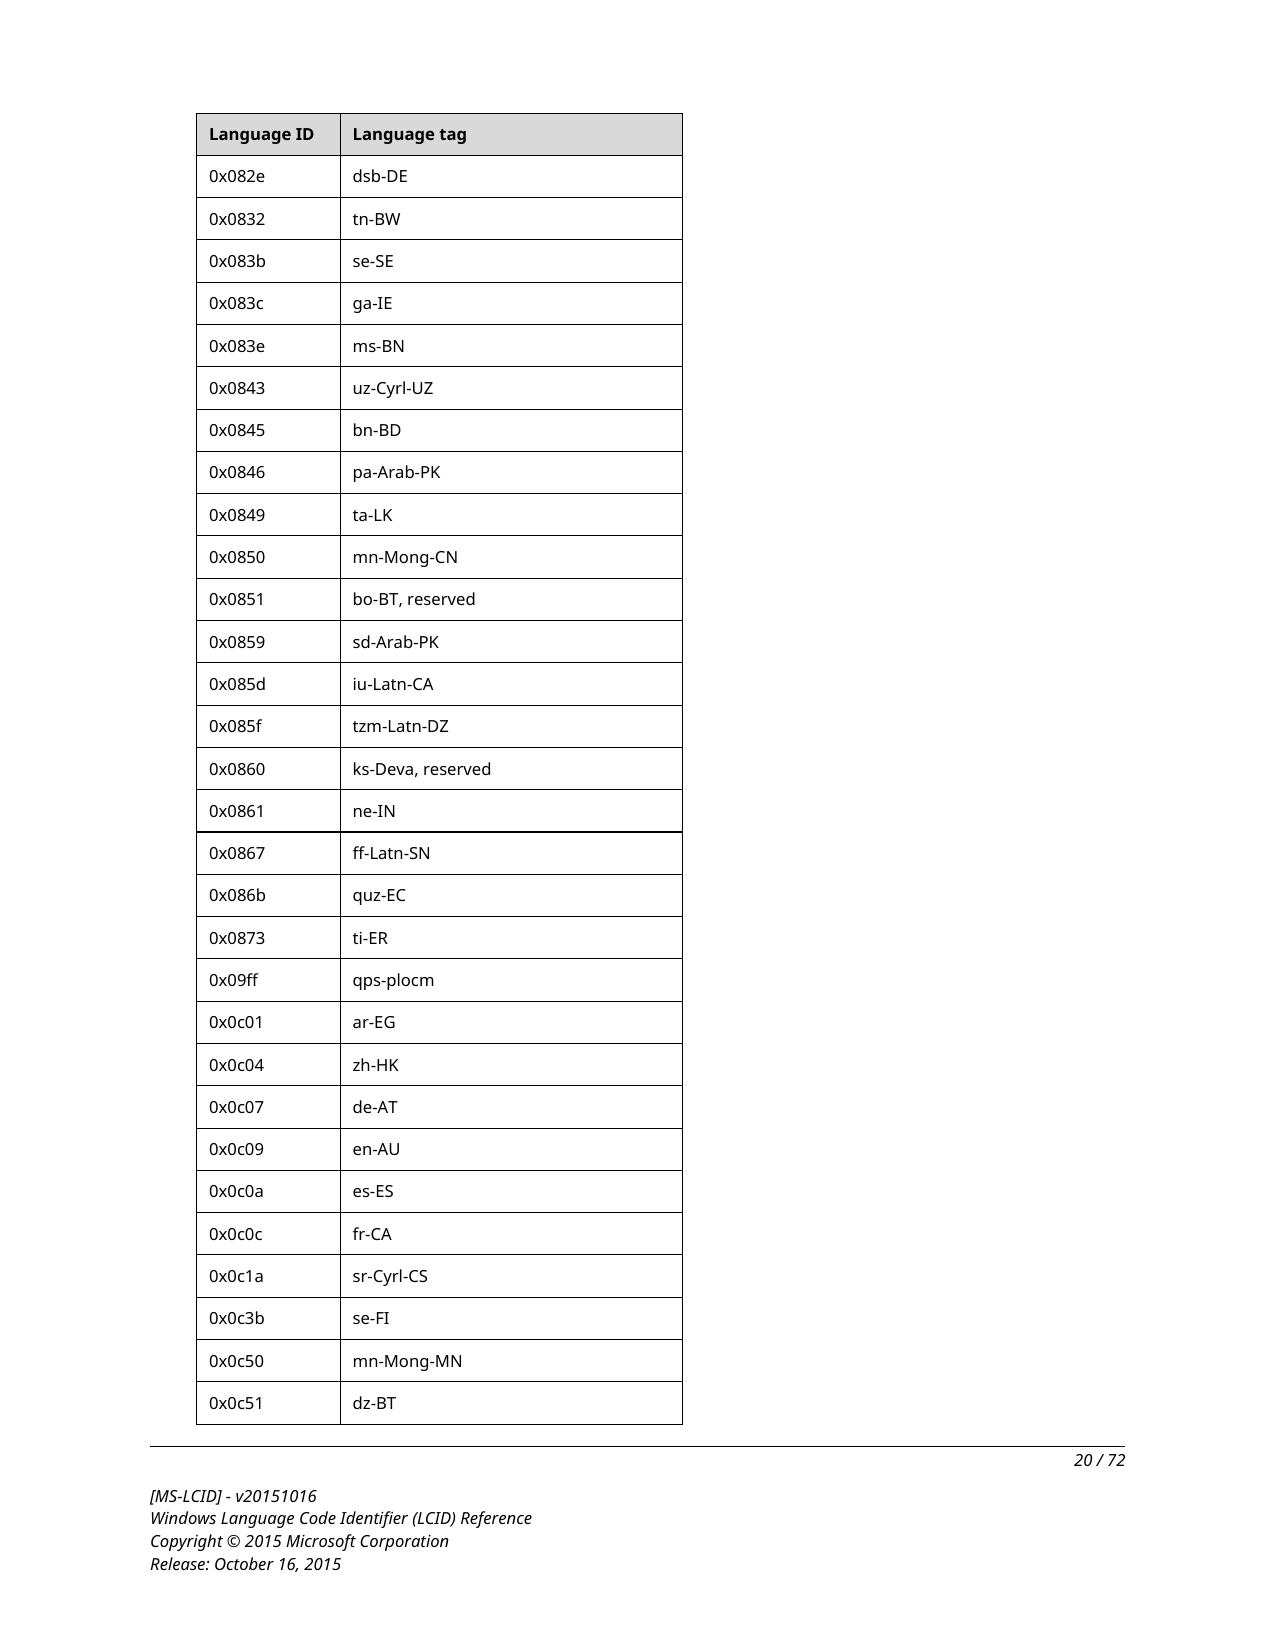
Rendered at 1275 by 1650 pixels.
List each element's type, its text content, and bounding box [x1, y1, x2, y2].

table_cell ff-Latn-SN [341, 833, 682, 874]
table_header Language ID [197, 114, 340, 155]
table_cell 0x0832 [197, 198, 340, 239]
table_cell ga-IE [341, 283, 682, 324]
table_cell ms-BN [341, 325, 682, 366]
table_cell 0x083b [197, 240, 340, 282]
table_cell en-AU [341, 1129, 682, 1170]
table_cell dsb-DE [341, 156, 682, 197]
table_cell 0x0846 [197, 452, 340, 493]
table_cell pa-Arab-PK [341, 452, 682, 493]
table_cell bo-BT, reserved [341, 579, 682, 620]
table_cell 0x0c51 [197, 1382, 340, 1423]
table_cell 0x086b [197, 875, 340, 916]
table_cell dz-BT [341, 1382, 682, 1423]
table_cell mn-Mong-MN [341, 1340, 682, 1381]
table_cell bn-BD [341, 410, 682, 451]
table_cell ta-LK [341, 494, 682, 535]
table_cell 0x0850 [197, 536, 340, 578]
table_cell 0x0851 [197, 579, 340, 620]
table_cell iu-Latn-CA [341, 663, 682, 704]
table_cell 0x0c01 [197, 1002, 340, 1043]
table_cell 0x0c0a [197, 1171, 340, 1212]
table_cell 0x09ff [197, 959, 340, 1001]
table_cell uz-Cyrl-UZ [341, 367, 682, 408]
table_cell 0x0c09 [197, 1129, 340, 1170]
table_cell mn-Mong-CN [341, 536, 682, 578]
table_cell 0x085f [197, 706, 340, 747]
table_cell es-ES [341, 1171, 682, 1212]
table_cell se-SE [341, 240, 682, 282]
table_cell 0x0c50 [197, 1340, 340, 1381]
table_cell sd-Arab-PK [341, 621, 682, 662]
table_header Language tag [341, 114, 682, 155]
table_cell 0x0c3b [197, 1298, 340, 1339]
table_cell 0x0843 [197, 367, 340, 408]
table_cell 0x0845 [197, 410, 340, 451]
table_cell 0x0859 [197, 621, 340, 662]
table_cell tn-BW [341, 198, 682, 239]
table_cell 0x0c04 [197, 1044, 340, 1085]
table_cell se-FI [341, 1298, 682, 1339]
table_cell 0x0860 [197, 748, 340, 789]
table_cell 0x0849 [197, 494, 340, 535]
table_cell 0x0c0c [197, 1213, 340, 1254]
table_cell qps-plocm [341, 959, 682, 1001]
table_cell tzm-Latn-DZ [341, 706, 682, 747]
table_cell 0x082e [197, 156, 340, 197]
table_cell ne-IN [341, 790, 682, 831]
table_cell ks-Deva, reserved [341, 748, 682, 789]
table_cell ti-ER [341, 917, 682, 958]
table_cell ar-EG [341, 1002, 682, 1043]
table_cell 0x083c [197, 283, 340, 324]
table_cell 0x0867 [197, 833, 340, 874]
table_cell zh-HK [341, 1044, 682, 1085]
table_cell 0x0873 [197, 917, 340, 958]
table_cell 0x0c07 [197, 1086, 340, 1127]
table_cell 0x085d [197, 663, 340, 704]
table_cell de-AT [341, 1086, 682, 1127]
table_cell 0x0c1a [197, 1255, 340, 1297]
table_cell sr-Cyrl-CS [341, 1255, 682, 1297]
table_cell 0x0861 [197, 790, 340, 831]
table_cell quz-EC [341, 875, 682, 916]
table_cell fr-CA [341, 1213, 682, 1254]
table_cell 0x083e [197, 325, 340, 366]
